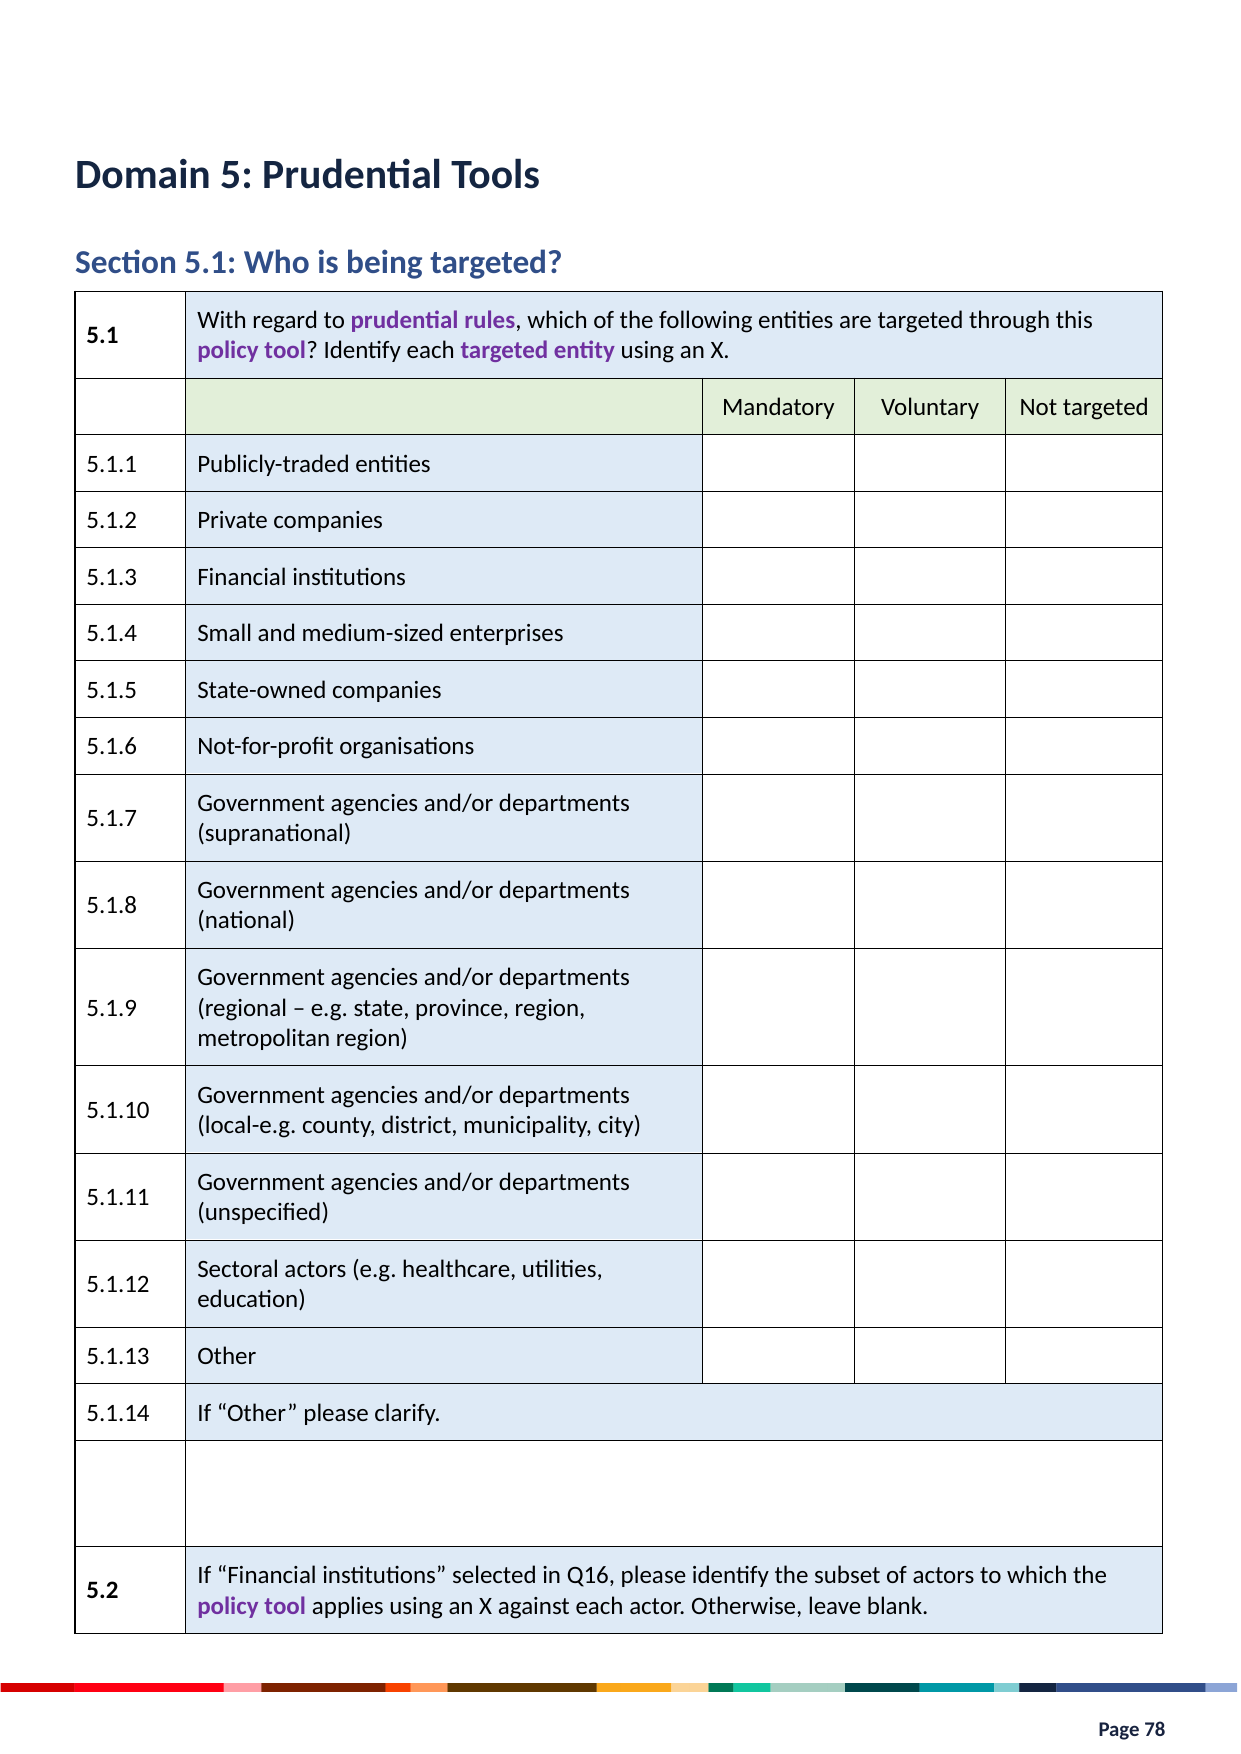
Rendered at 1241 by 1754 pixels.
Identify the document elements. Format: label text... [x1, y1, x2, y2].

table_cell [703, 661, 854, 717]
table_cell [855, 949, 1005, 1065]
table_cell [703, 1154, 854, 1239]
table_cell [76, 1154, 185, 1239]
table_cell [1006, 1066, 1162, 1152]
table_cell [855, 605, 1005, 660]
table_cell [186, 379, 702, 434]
picture [0, 1683, 1236, 1692]
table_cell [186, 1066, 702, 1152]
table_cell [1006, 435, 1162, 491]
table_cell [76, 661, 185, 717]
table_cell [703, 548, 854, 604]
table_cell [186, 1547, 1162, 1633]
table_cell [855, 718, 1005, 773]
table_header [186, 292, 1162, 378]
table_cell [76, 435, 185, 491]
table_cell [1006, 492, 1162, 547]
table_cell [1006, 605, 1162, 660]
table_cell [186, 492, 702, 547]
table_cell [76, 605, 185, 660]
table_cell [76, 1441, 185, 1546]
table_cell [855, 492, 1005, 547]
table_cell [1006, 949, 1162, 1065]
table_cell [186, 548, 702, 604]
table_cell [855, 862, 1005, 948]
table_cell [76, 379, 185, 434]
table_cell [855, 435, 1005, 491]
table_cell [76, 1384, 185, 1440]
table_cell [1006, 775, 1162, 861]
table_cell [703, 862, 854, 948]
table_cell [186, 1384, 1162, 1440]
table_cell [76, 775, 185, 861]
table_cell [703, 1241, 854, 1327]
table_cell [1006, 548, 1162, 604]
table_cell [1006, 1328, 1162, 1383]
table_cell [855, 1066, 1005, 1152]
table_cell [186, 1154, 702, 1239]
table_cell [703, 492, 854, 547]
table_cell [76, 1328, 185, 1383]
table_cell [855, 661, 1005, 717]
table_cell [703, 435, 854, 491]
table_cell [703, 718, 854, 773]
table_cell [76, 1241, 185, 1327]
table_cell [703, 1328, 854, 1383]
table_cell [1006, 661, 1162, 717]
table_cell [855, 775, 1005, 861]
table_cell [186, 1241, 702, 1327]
subtitle Section 5.1: Who is being targeted? [75, 241, 1165, 282]
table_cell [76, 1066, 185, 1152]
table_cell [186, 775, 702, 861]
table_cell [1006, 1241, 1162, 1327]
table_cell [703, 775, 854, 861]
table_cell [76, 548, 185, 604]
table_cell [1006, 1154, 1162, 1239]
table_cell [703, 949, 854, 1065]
subtitle Domain 5: Prudential Tools [75, 148, 1165, 199]
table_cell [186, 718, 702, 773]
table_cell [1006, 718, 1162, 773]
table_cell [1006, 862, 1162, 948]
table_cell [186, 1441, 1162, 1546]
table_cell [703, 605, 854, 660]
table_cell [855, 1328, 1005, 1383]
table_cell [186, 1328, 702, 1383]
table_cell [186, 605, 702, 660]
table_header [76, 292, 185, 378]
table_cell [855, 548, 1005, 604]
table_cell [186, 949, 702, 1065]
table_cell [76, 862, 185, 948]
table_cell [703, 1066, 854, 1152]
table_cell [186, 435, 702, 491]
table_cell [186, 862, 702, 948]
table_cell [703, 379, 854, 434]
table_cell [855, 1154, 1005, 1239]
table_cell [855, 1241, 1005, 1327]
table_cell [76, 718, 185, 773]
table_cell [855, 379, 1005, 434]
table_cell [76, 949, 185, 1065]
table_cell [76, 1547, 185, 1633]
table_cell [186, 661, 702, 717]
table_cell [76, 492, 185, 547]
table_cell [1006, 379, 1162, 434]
